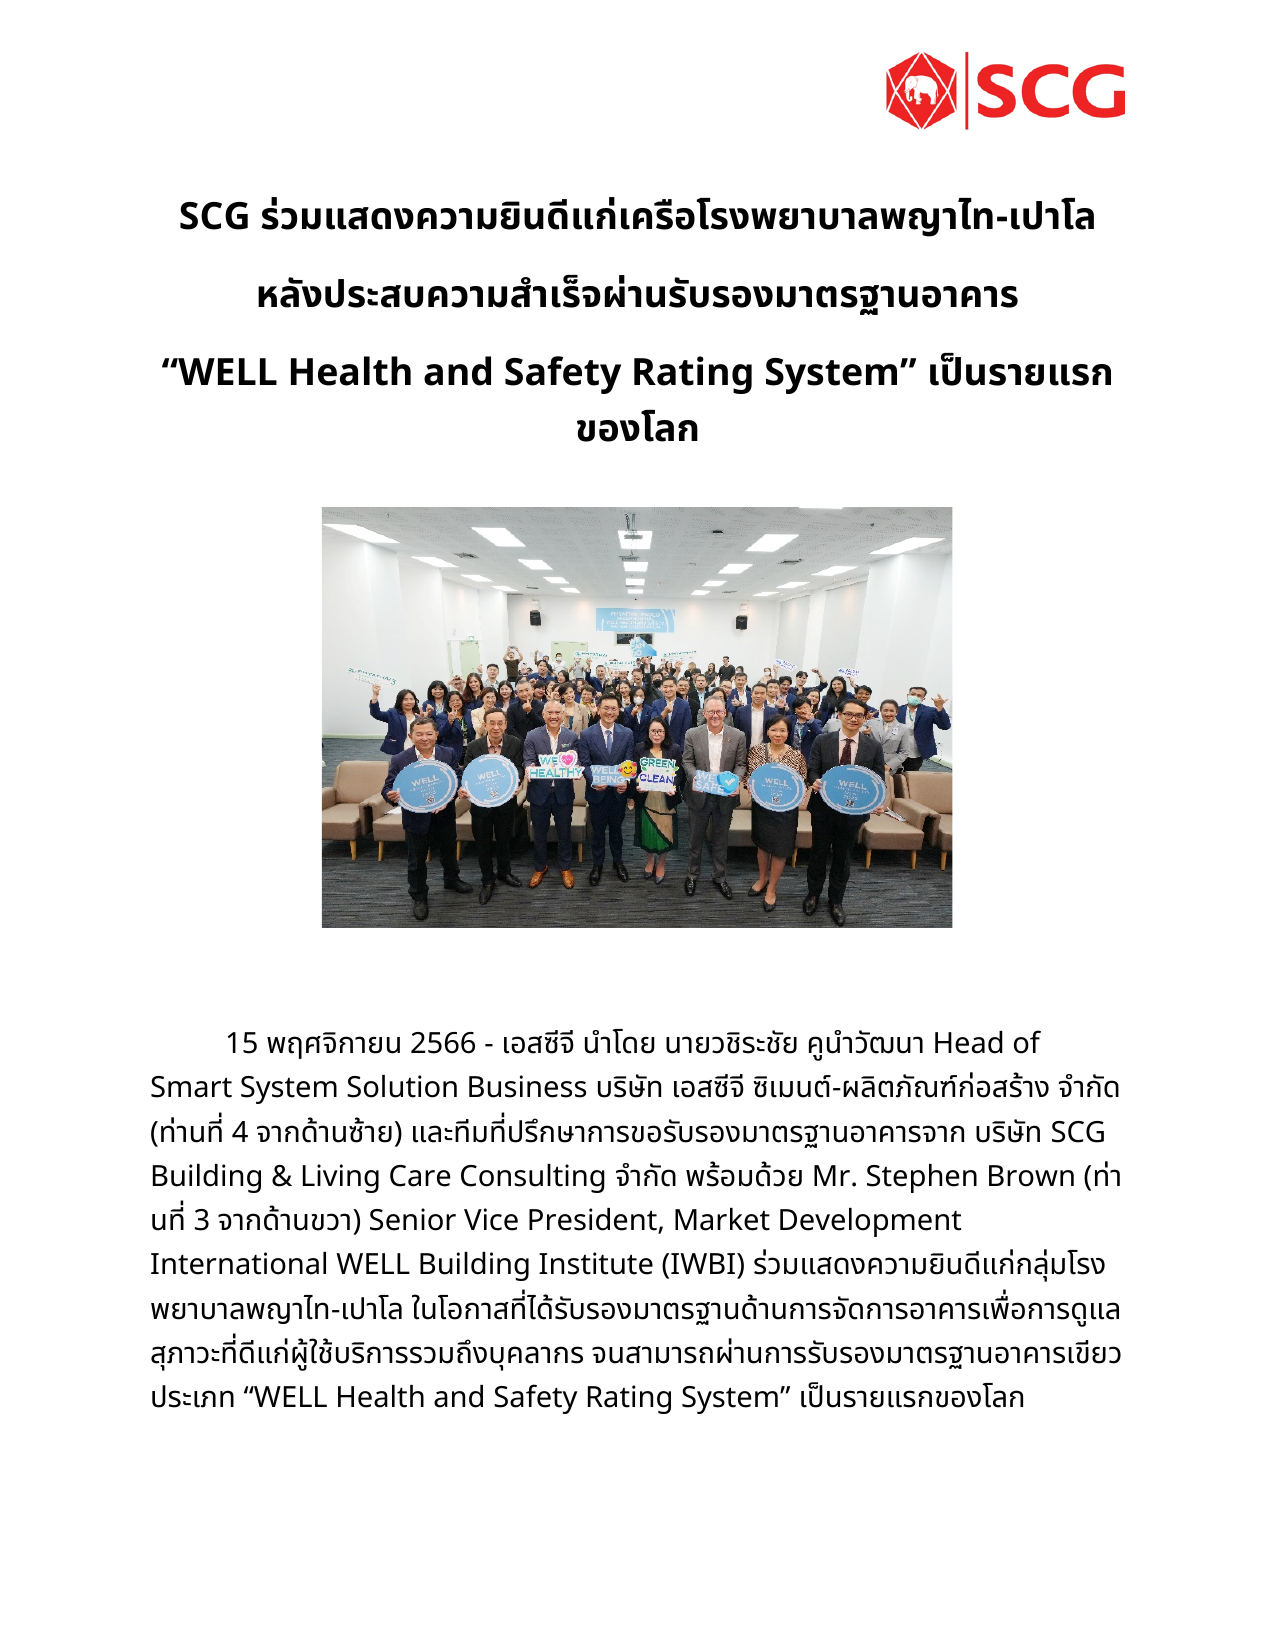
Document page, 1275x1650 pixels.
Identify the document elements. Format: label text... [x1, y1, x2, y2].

picture [321, 507, 953, 928]
picture [884, 48, 1125, 133]
text “WELL Health and Safety Rating System” เป็นรายแรกของโลก [150, 345, 1125, 459]
text หลังประสบความสำเร็จผ่านรับรองมาตรฐานอาคาร [150, 267, 1125, 324]
text 15 พฤศจิกายน 2566 - เอสซีจี นำโดย นายวชิระชัย คูนำวัฒนา Head of Smart System Solution Business บริษัท เอสซีจี ซิเมนต์-ผลิตภัณฑ์ก่อสร้าง จํากัด (ท่านที่ 4 จากด้านซ้าย) และทีมที่ปรึกษาการขอรับรองมาตรฐานอาคารจาก บริษัท SCG Building & Living Care Consulting จำกัด พร้อมด้วย Mr. Stephen Brown (ท่านที่ 3 จากด้านขวา) Senior Vice President, Market Development International WELL Building Institute (IWBI) ร่วมแสดงความยินดีแก่กลุ่มโรงพยาบาลพญาไท-เปาโล ในโอกาสที่ได้รับรองมาตรฐานด้านการจัดการอาคารเพื่อการดูแลสุภาวะที่ดีแก่ผู้ใช้บริการรวมถึงบุคลากร จนสามารถผ่านการรับรองมาตรฐานอาคารเขียวประเภท “WELL Health and Safety Rating System” เป็นรายแรกของโลก [150, 1022, 1125, 1421]
text SCG ร่วมแสดงความยินดีแก่เครือโรงพยาบาลพญาไท-เปาโล [150, 190, 1125, 247]
